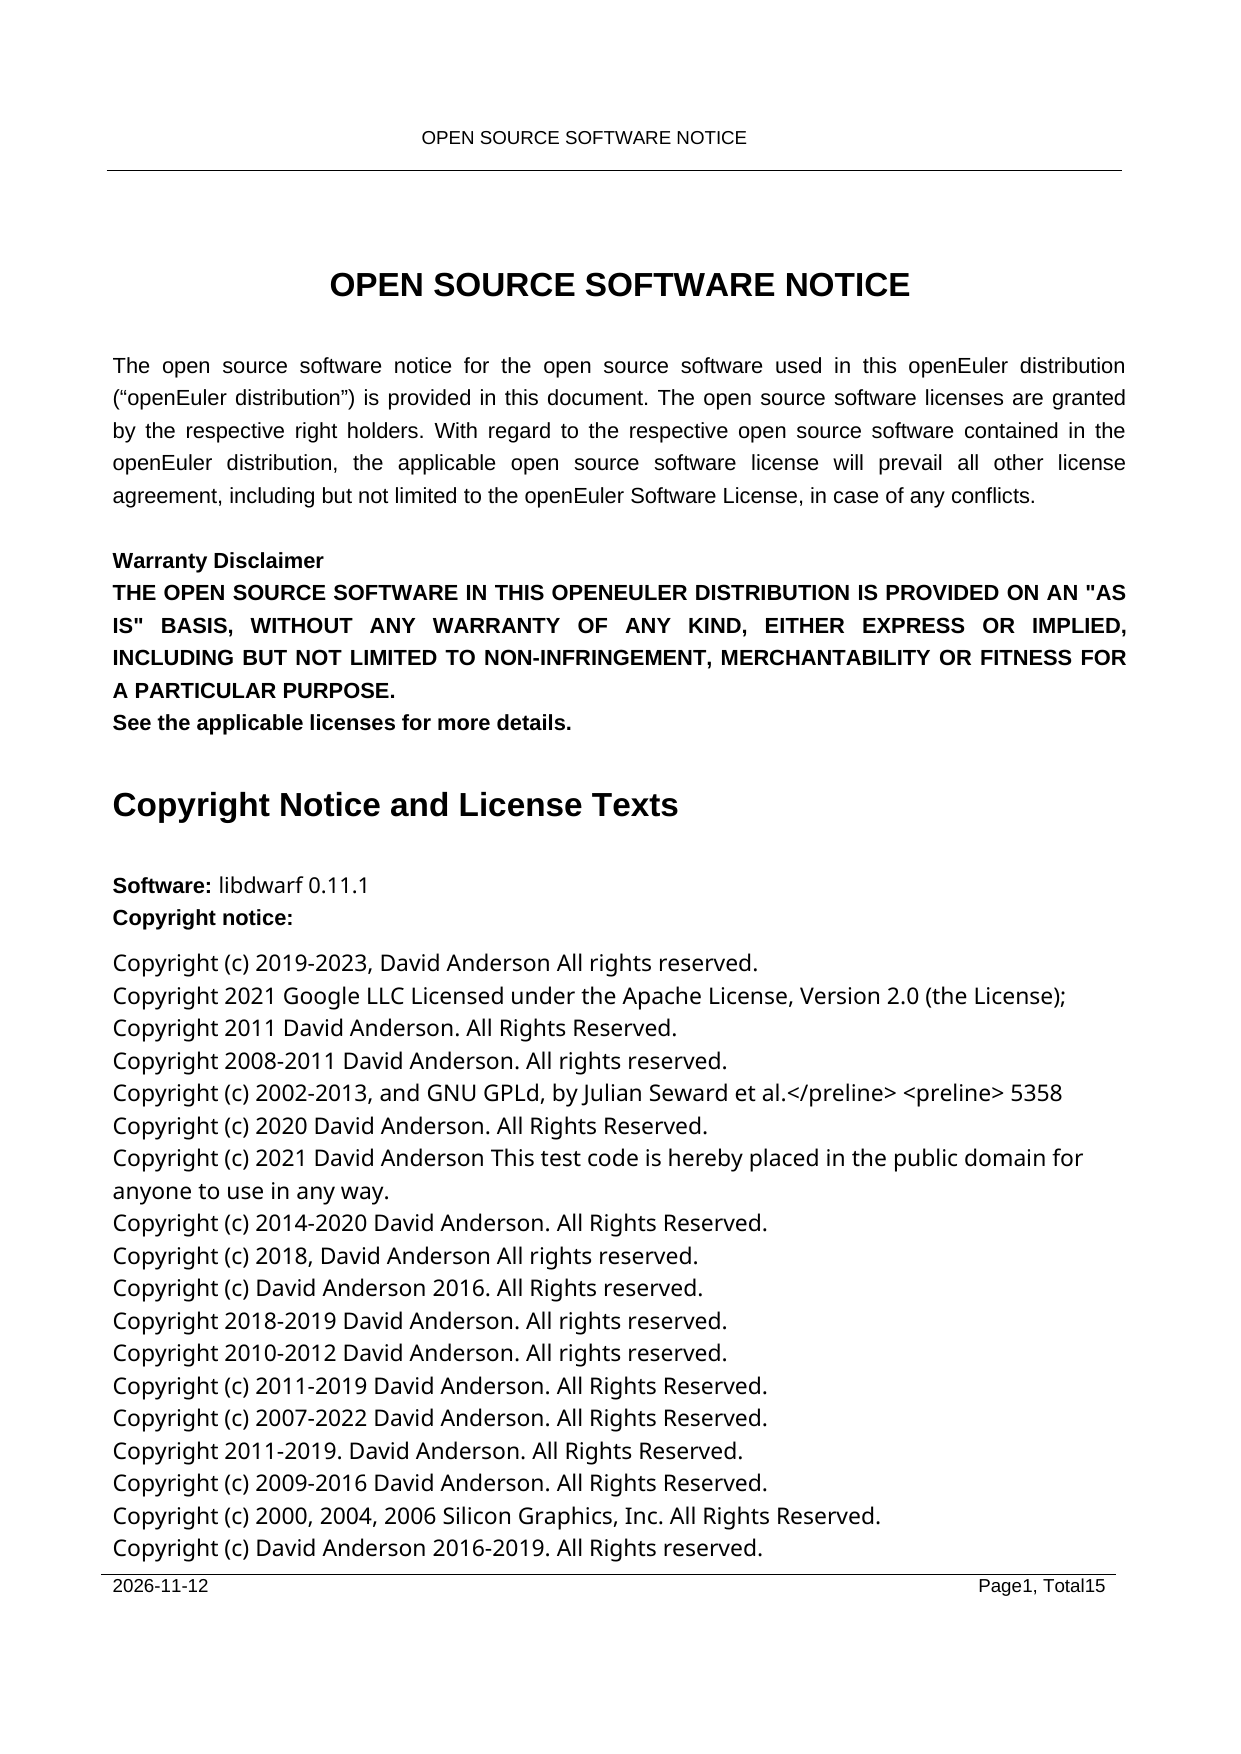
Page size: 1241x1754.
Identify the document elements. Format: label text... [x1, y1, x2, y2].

text THE OPEN SOURCE SOFTWARE IN THIS OPENEULER DISTRIBUTION IS PROVIDED ON AN "AS IS" BASIS, WITHOUT ANY WARRANTY OF ANY KIND, EITHER EXPRESS OR IMPLIED, INCLUDING BUT NOT LIMITED TO NON-INFRINGEMENT, MERCHANTABILITY OR FITNESS FOR A PARTICULAR PURPOSE. See the applicable licenses for more details. [112, 576, 1128, 739]
text Warranty Disclaimer [112, 544, 1128, 576]
text The open source software notice for the open source software used in this openEuler distribution (“openEuler distribution”) is provided in this document. The open source software licenses are granted by the respective right holders. With regard to the respective open source software contained in the openEuler distribution, the applicable open source software license will prevail all other license agreement, including but not limited to the openEuler Software License, in case of any conflicts. [112, 349, 1128, 511]
text Copyright Notice and License Texts [112, 771, 1128, 836]
text Copyright notice: [112, 901, 1128, 934]
title Software: libdwarf 0.11.1 [112, 869, 1128, 901]
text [112, 947, 1128, 1564]
text OPEN SOURCE SOFTWARE NOTICE [112, 251, 1128, 316]
